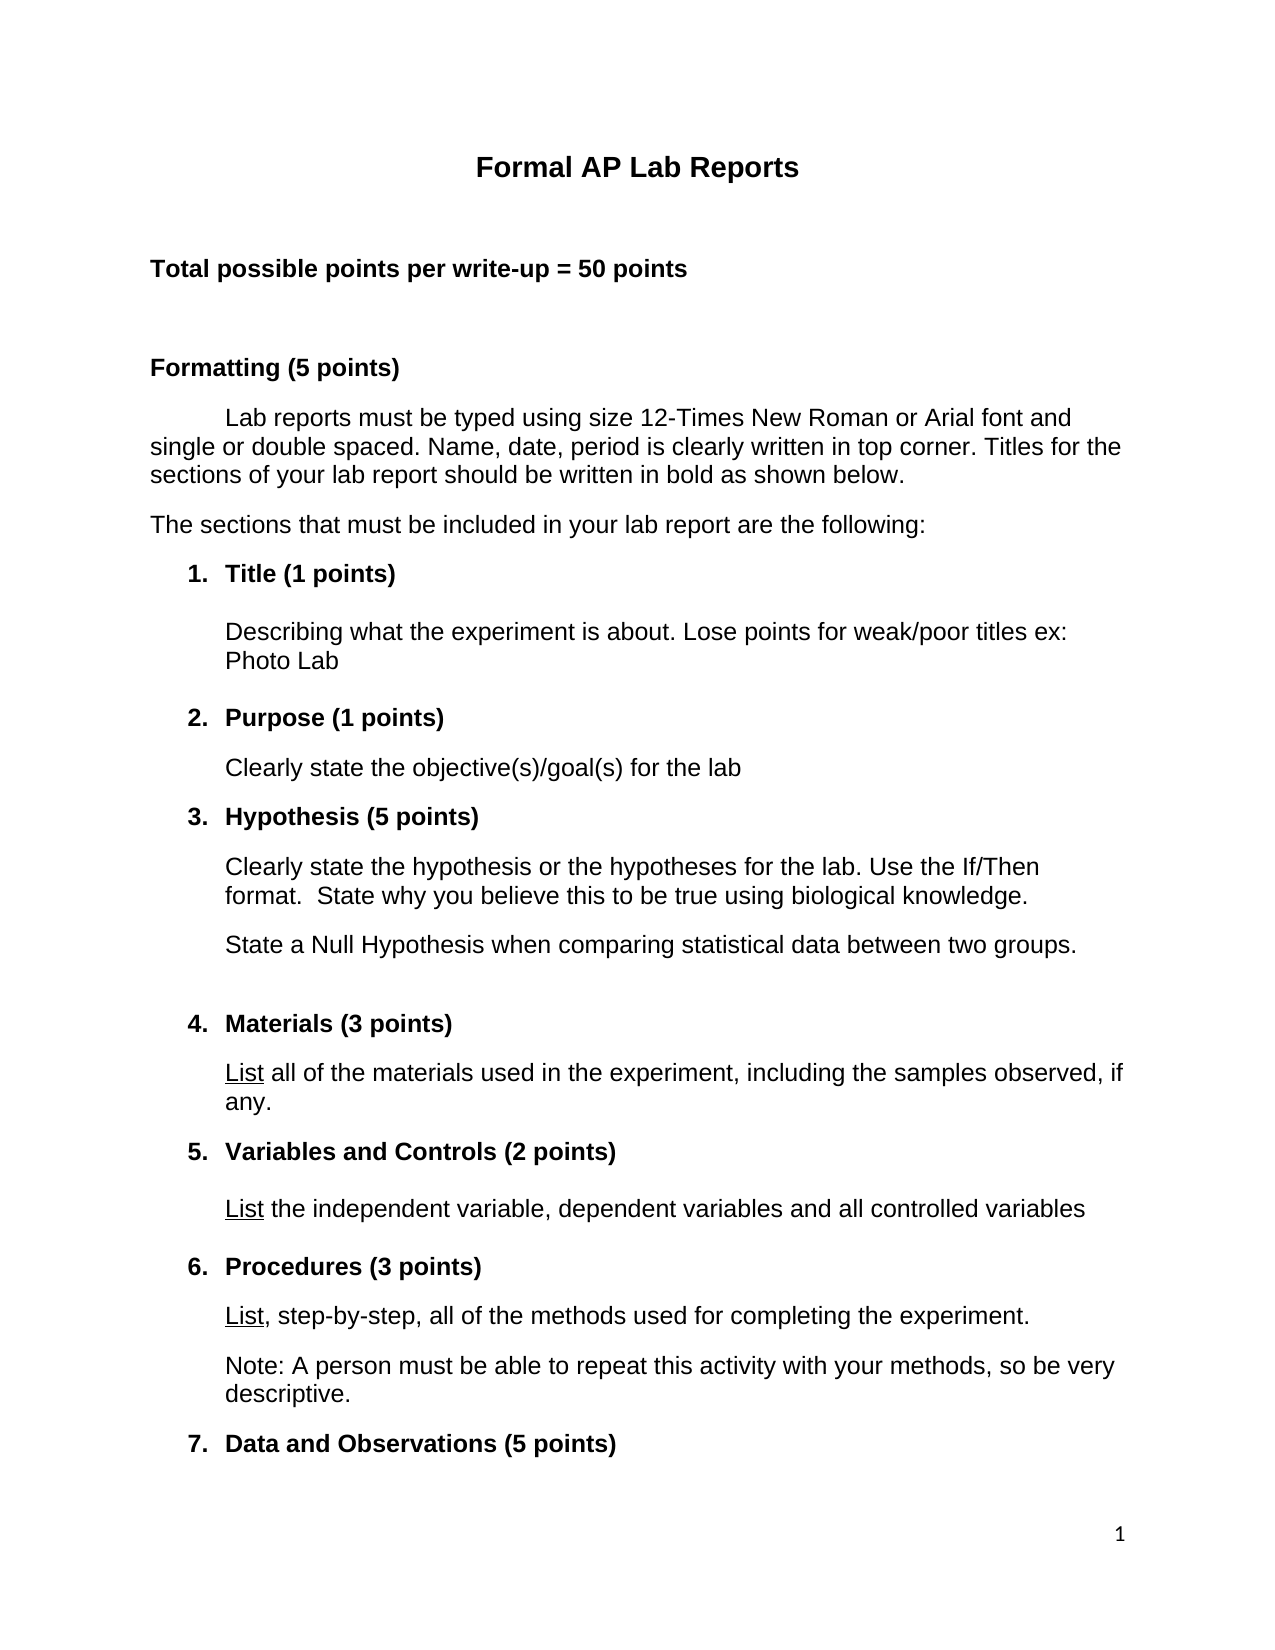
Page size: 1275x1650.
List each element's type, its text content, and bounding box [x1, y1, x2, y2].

list Purpose (1 points) [187, 703, 1125, 732]
text Formatting (5 points) [150, 353, 1125, 382]
text Clearly state the objective(s)/goal(s) for the lab [150, 753, 1125, 781]
text Formal AP Lab Reports [150, 150, 1125, 183]
text List, step-by-step, all of the methods used for completing the experiment. [150, 1301, 1125, 1330]
list Variables and Controls (2 points) [187, 1136, 1125, 1165]
list Title (1 points) [187, 559, 1125, 588]
list Data and Observations (5 points) [187, 1429, 1125, 1458]
list Describing what the experiment is about. Lose points for weak/poor titles ex: Photo Lab [225, 617, 1125, 674]
text Clearly state the hypothesis or the hypotheses for the lab. Use the If/Then format. State why you believe this to be true using biological knowledge. [225, 852, 1125, 909]
text Note: A person must be able to repeat this activity with your methods, so be very descriptive. [225, 1351, 1125, 1408]
text State a Null Hypothesis when comparing statistical data between two groups. [225, 930, 1125, 988]
list Hypothesis (5 points) [187, 802, 1125, 831]
text Lab reports must be typed using size 12-Times New Roman or Arial font and single or double spaced. Name, date, period is clearly written in top corner. Titles for the sections of your lab report should be written in bold as shown below. [150, 403, 1125, 489]
text Total possible points per write-up = 50 points [150, 254, 1125, 283]
text List all of the materials used in the experiment, including the samples observed, if any. [225, 1058, 1125, 1116]
list Materials (3 points) [187, 1008, 1125, 1037]
text The sections that must be included in your lab report are the following: [150, 510, 1125, 538]
list List the independent variable, dependent variables and all controlled variables [225, 1194, 1125, 1223]
list Procedures (3 points) [187, 1251, 1125, 1280]
